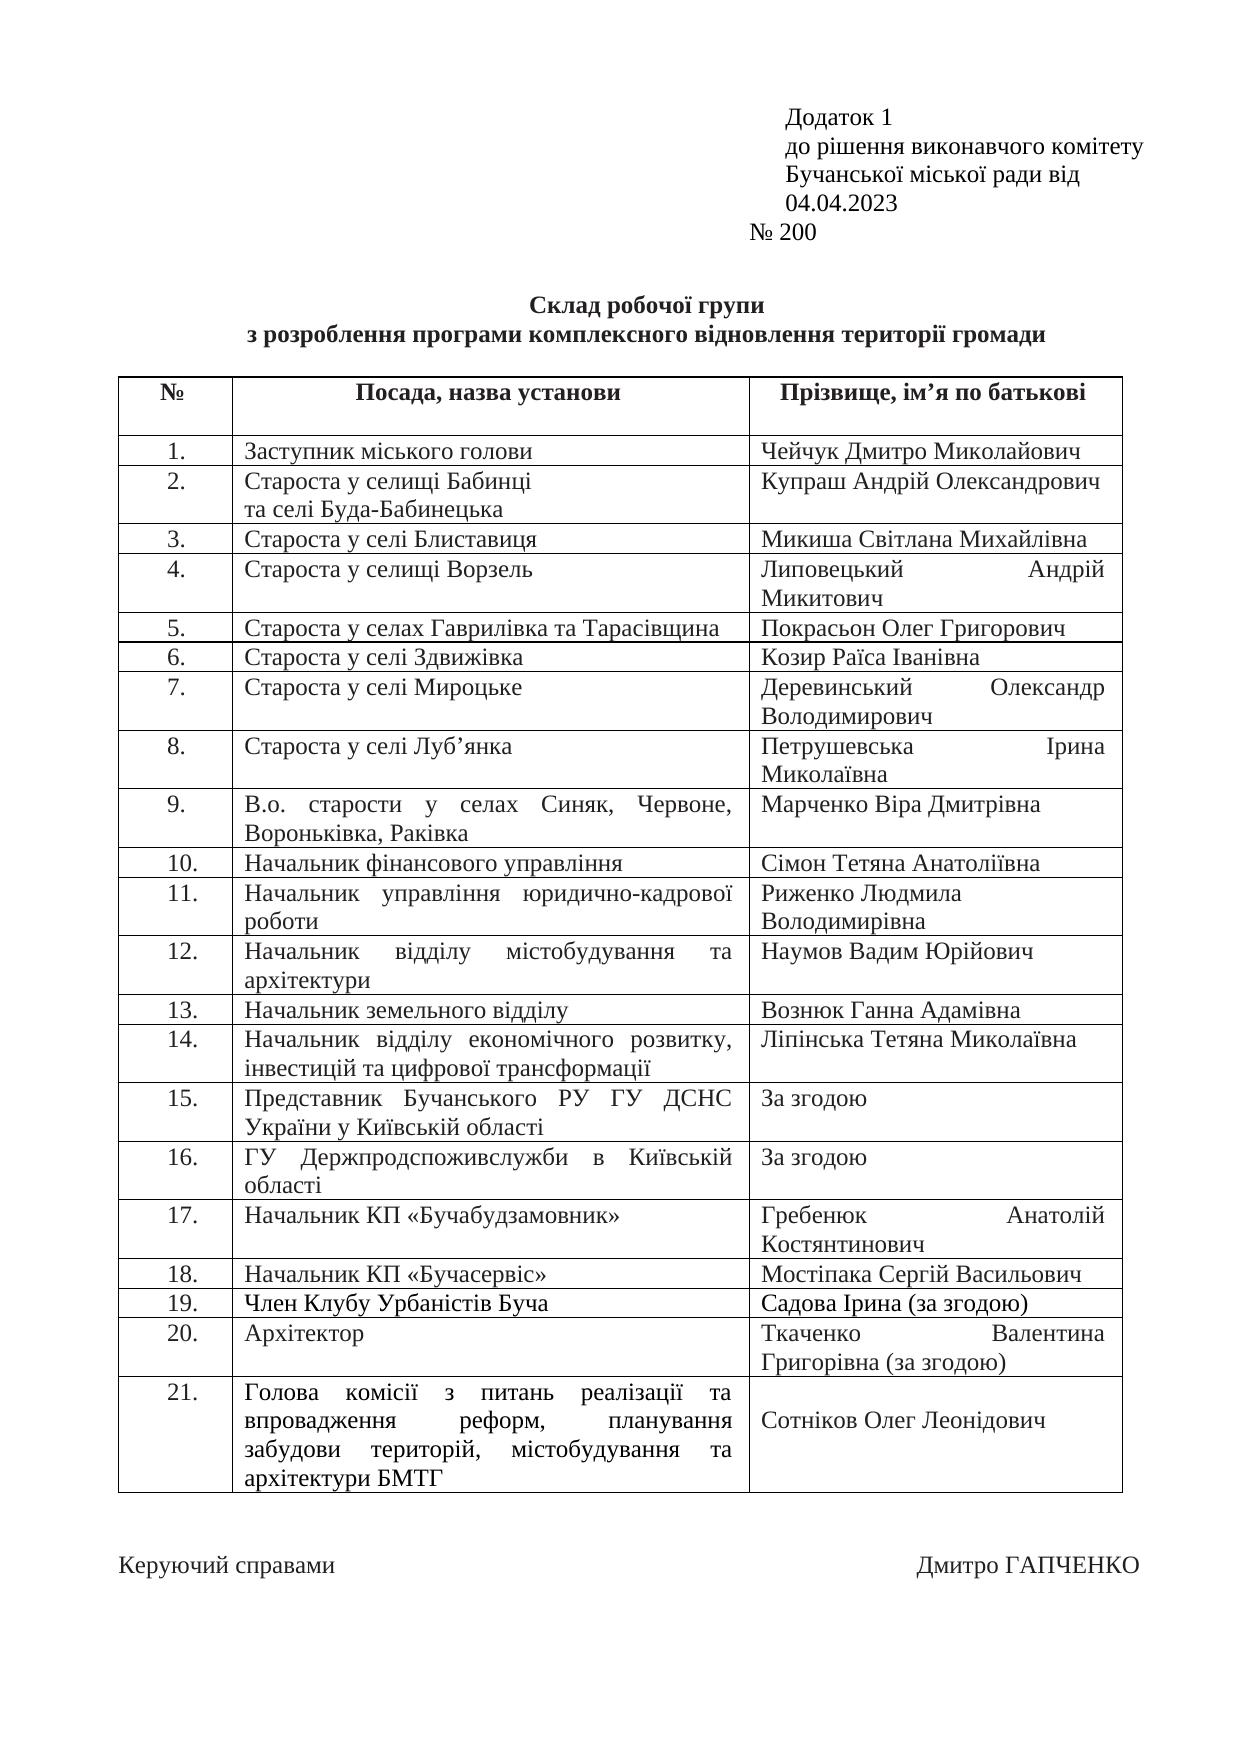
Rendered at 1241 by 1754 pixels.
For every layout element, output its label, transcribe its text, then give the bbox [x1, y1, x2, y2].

table_cell Начальник КП «Бучасервіс» [233, 1259, 749, 1287]
table_cell Деревинський Олександр Володимирович [750, 672, 1122, 730]
table_header Посада, назва установи [233, 378, 749, 435]
table_cell Староста у селі Здвижівка [233, 643, 749, 671]
table_cell Член Клубу Урбаністів Буча [233, 1289, 749, 1317]
table_cell [119, 554, 232, 612]
text Склад робочої групи [148, 290, 1146, 319]
table_cell [119, 1142, 232, 1199]
table_cell Архітектор [233, 1318, 749, 1376]
table_cell Староста у селах Гаврилівка та Тарасівщина [233, 613, 749, 641]
table_cell Купраш Андрій Олександрович [750, 466, 1122, 523]
table_cell [119, 1377, 232, 1492]
table_cell Голова комісії з питань реалізації та впровадження реформ, планування забудови територій, містобудування та архітектури БМТГ [233, 1377, 749, 1492]
table_cell В.о. старости у селах Синяк, Червоне, Вороньківка, Раківка [233, 789, 749, 847]
table_cell [119, 848, 232, 877]
table_cell Начальник КП «Бучабудзамовник» [233, 1200, 749, 1258]
table_cell Староста у селі Мироцьке [233, 672, 749, 730]
table_cell Начальник земельного відділу [233, 995, 749, 1023]
text Додаток 1 [148, 102, 1152, 131]
table_cell Мостіпака Сергій Васильович [750, 1259, 1122, 1287]
table_cell Покрасьон Олег Григорович [750, 613, 1122, 641]
table_cell [119, 995, 232, 1023]
table_cell Петрушевська Ірина Миколаївна [750, 731, 1122, 788]
table_cell Начальник відділу містобудування та архітектури [233, 936, 749, 994]
table_header Прізвище, ім’я по батькові [750, 378, 1122, 435]
table_cell За згодою [750, 1142, 1122, 1199]
table_cell Наумов Вадим Юрійович [750, 936, 1122, 994]
table_cell Риженко Людмила Володимирівна [750, 878, 1122, 935]
table_cell Сотніков Олег Леонідович [750, 1377, 1122, 1492]
table_cell Староста у селі Луб’янка [233, 731, 749, 788]
table_cell [119, 789, 232, 847]
table_cell [119, 436, 232, 465]
table_cell [119, 1318, 232, 1376]
table_cell Начальник відділу економічного розвитку, інвестицій та цифрової трансформації [233, 1025, 749, 1082]
table_cell Заступник міського голови [233, 436, 749, 465]
table_cell Вознюк Ганна Адамівна [750, 995, 1122, 1023]
table_cell Начальник управління юридично-кадрової роботи [233, 878, 749, 935]
table_cell Староста у селі Блиставиця [233, 524, 749, 553]
table_cell [119, 1200, 232, 1258]
table_header № [119, 378, 232, 435]
table_cell Сімон Тетяна Анатоліївна [750, 848, 1122, 877]
table_cell [119, 1289, 232, 1317]
table_cell [119, 524, 232, 553]
table_cell Липовецький Андрій Микитович [750, 554, 1122, 612]
table_cell [119, 936, 232, 994]
table_cell Ткаченко Валентина Григорівна (за згодою) [750, 1318, 1122, 1376]
table_cell [119, 878, 232, 935]
table_cell Микиша Світлана Михайлівна [750, 524, 1122, 553]
table_cell Староста у селищі Ворзель [233, 554, 749, 612]
table_cell Садова Ірина (за згодою) [750, 1289, 1122, 1317]
table_cell [119, 643, 232, 671]
table_cell Начальник фінансового управління [233, 848, 749, 877]
table_cell [119, 672, 232, 730]
table_cell Козир Раїса Іванівна [750, 643, 1122, 671]
table_cell Представник Бучанського РУ ГУ ДСНС України у Київській області [233, 1083, 749, 1141]
table_cell Марченко Віра Дмитрівна [750, 789, 1122, 847]
text 04.04.2023 [148, 188, 1152, 217]
table_cell Чейчук Дмитро Миколайович [750, 436, 1122, 465]
text з розроблення програми комплексного відновлення території громади [148, 319, 1146, 348]
table_cell [119, 1259, 232, 1287]
table_cell ГУ Держпродспоживслужби в Київській області [233, 1142, 749, 1199]
table_cell За згодою [750, 1083, 1122, 1141]
text Бучанської міської ради від [148, 159, 1152, 188]
table_cell [119, 1083, 232, 1141]
table_cell Гребенюк Анатолій Костянтинович [750, 1200, 1122, 1258]
table_cell Ліпінська Тетяна Миколаївна [750, 1025, 1122, 1082]
table_cell [119, 731, 232, 788]
table_cell [119, 1025, 232, 1082]
text № 200 [148, 217, 1146, 246]
text Керуючий справами Дмитро ГАПЧЕНКО [118, 1550, 1146, 1579]
table_cell Староста у селищі Бабинці та селі Буда-Бабинецька [233, 466, 749, 523]
text до рішення виконавчого комітету [148, 131, 1152, 159]
table_cell [119, 466, 232, 523]
table_cell [119, 613, 232, 641]
